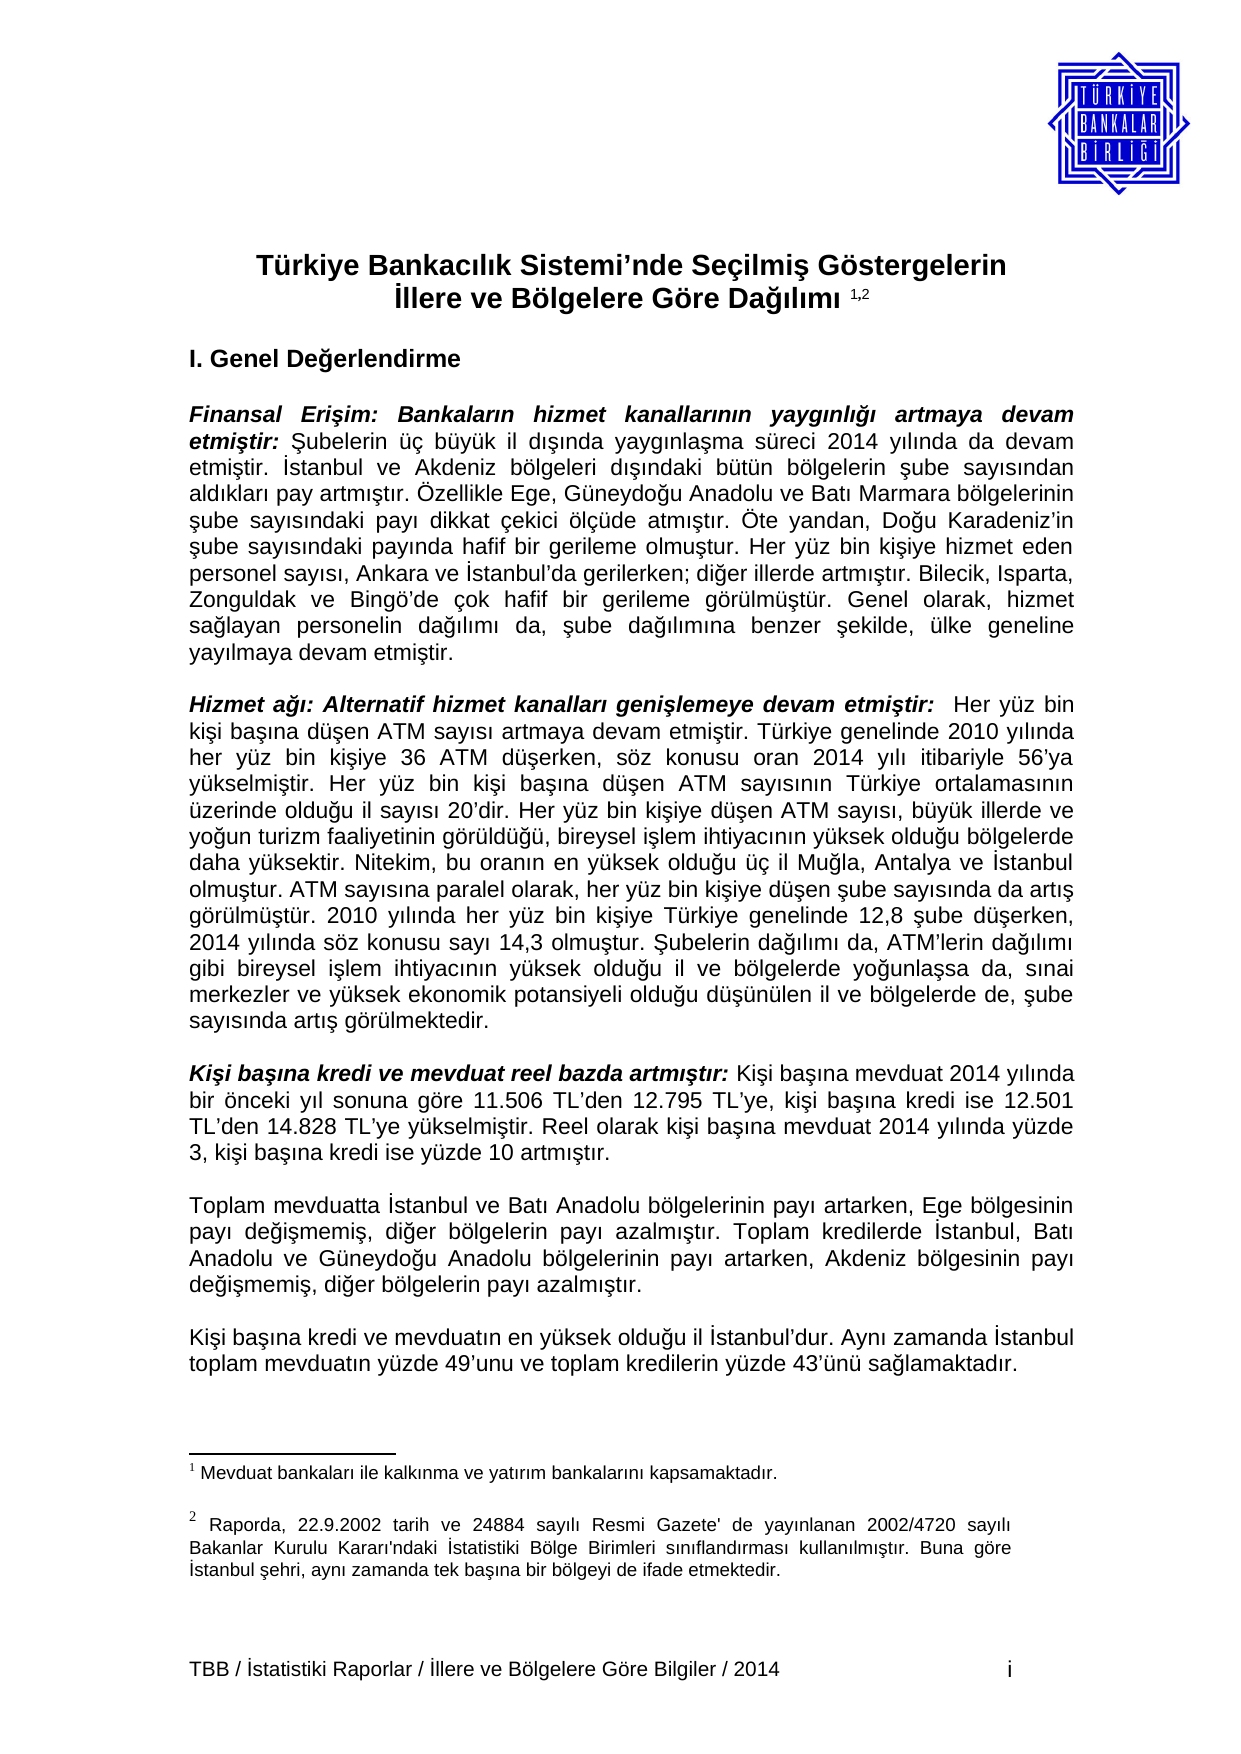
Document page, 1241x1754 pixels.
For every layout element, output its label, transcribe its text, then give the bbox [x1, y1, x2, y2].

text I. Genel Değerlendirme [189, 344, 1074, 373]
text Kişi başına kredi ve mevduat reel bazda artmıştır: Kişi başına mevduat 2014 yılında bir önceki yıl sonuna göre 11.506 TL’den 12.795 TL’ye, kişi başına kredi ise 12.501 TL’den 14.828 TL’ye yükselmiştir. Reel olarak kişi başına mevduat 2014 yılında yüzde 3, kişi başına kredi ise yüzde 10 artmıştır. [189, 1060, 1074, 1166]
title İllere ve Bölgelere Göre Dağılımı , [189, 282, 1074, 315]
text Kişi başına kredi ve mevduatın en yüksek olduğu il İstanbul’dur. Aynı zamanda İstanbul toplam mevduatın yüzde 49’unu ve toplam kredilerin yüzde 43’ünü sağlamaktadır. [189, 1324, 1074, 1376]
text Hizmet ağı: Alternatif hizmet kanalları genişlemeye devam etmiştir: Her yüz bin kişi başına düşen ATM sayısı artmaya devam etmiştir. Türkiye genelinde 2010 yılında her yüz bin kişiye 36 ATM düşerken, söz konusu oran 2014 yılı itibariyle 56’ya yükselmiştir. Her yüz bin kişi başına düşen ATM sayısının Türkiye ortalamasının üzerinde olduğu il sayısı 20’dir. Her yüz bin kişiye düşen ATM sayısı, büyük illerde ve yoğun turizm faaliyetinin görüldüğü, bireysel işlem ihtiyacının yüksek olduğu bölgelerde daha yüksektir. Nitekim, bu oranın en yüksek olduğu üç il Muğla, Antalya ve İstanbul olmuştur. ATM sayısına paralel olarak, her yüz bin kişiye düşen şube sayısında da artış görülmüştür. 2010 yılında her yüz bin kişiye Türkiye genelinde 12,8 şube düşerken, 2014 yılında söz konusu sayı 14,3 olmuştur. Şubelerin dağılımı da, ATM’lerin dağılımı gibi bireysel işlem ihtiyacının yüksek olduğu il ve bölgelerde yoğunlaşsa da, sınai merkezler ve yüksek ekonomik potansiyeli olduğu düşünülen il ve bölgelerde de, şube sayısında artış görülmektedir. [189, 691, 1074, 1034]
text Toplam mevduatta İstanbul ve Batı Anadolu bölgelerinin payı artarken, Ege bölgesinin payı değişmemiş, diğer bölgelerin payı azalmıştır. Toplam kredilerde İstanbul, Batı Anadolu ve Güneydoğu Anadolu bölgelerinin payı artarken, Akdeniz bölgesinin payı değişmemiş, diğer bölgelerin payı azalmıştır. [189, 1192, 1074, 1297]
picture [1044, 49, 1194, 202]
title Türkiye Bankacılık Sistemi’nde Seçilmiş Göstergelerin [189, 248, 1074, 282]
text Finansal Erişim: Bankaların hizmet kanallarının yaygınlığı artmaya devam etmiştir: Şubelerin üç büyük il dışında yaygınlaşma süreci 2014 yılında da devam etmiştir. İstanbul ve Akdeniz bölgeleri dışındaki bütün bölgelerin şube sayısından aldıkları pay artmıştır. Özellikle Ege, Güneydoğu Anadolu ve Batı Marmara bölgelerinin şube sayısındaki payı dikkat çekici ölçüde atmıştır. Öte yandan, Doğu Karadeniz’in şube sayısındaki payında hafif bir gerileme olmuştur. Her yüz bin kişiye hizmet eden personel sayısı, Ankara ve İstanbul’da gerilerken; diğer illerde artmıştır. Bilecik, Isparta, Zonguldak ve Bingö’de çok hafif bir gerileme görülmüştür. Genel olarak, hizmet sağlayan personelin dağılımı da, şube dağılımına benzer şekilde, ülke geneline yayılmaya devam etmiştir. [189, 401, 1074, 665]
